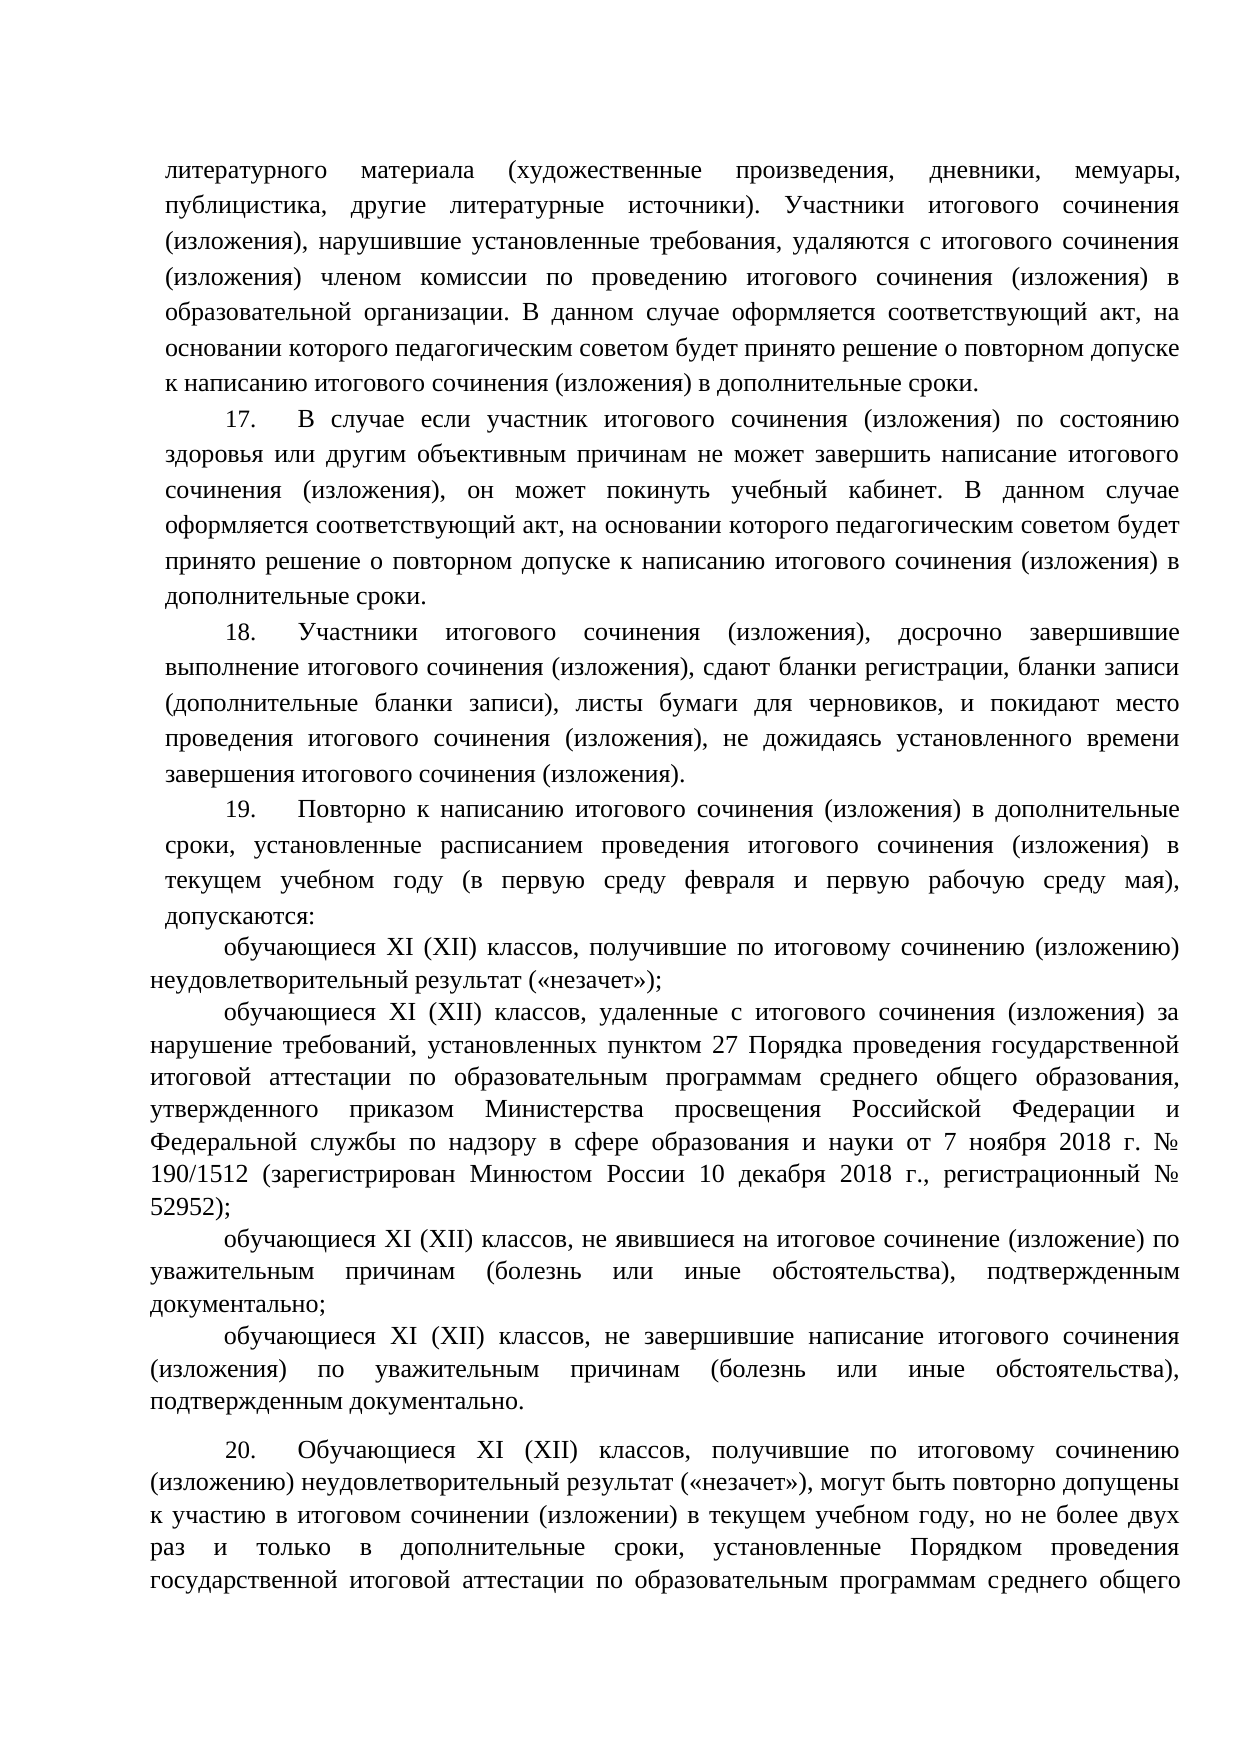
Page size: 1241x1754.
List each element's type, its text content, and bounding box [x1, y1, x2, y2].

text обучающиеся XI (XII) классов, не явившиеся на итоговое сочинение (изложение) по уважительным причинам (болезнь или иные обстоятельства), подтвержденным документально; [150, 1223, 1181, 1318]
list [150, 1434, 1181, 1594]
text обучающиеся XI (XII) классов, получившие по итоговому сочинению (изложению) неудовлетворительный результат («незачет»); [150, 931, 1181, 994]
list Участники итогового сочинения (изложения), досрочно завершившие выполнение итогового сочинения (изложения), сдают бланки регистрации, бланки записи (дополнительные бланки записи), листы бумаги для черновиков, и покидают место проведения итогового сочинения (изложения), не дожидаясь установленного времени завершения итогового сочинения (изложения). [165, 612, 1181, 789]
text обучающиеся XI (XII) классов, не завершившие написание итогового сочинения (изложения) по уважительным причинам (болезнь или иные обстоятельства), подтвержденным документально. [150, 1320, 1181, 1415]
text обучающиеся XI (XII) классов, удаленные с итогового сочинения (изложения) за нарушение требований, установленных пунктом 27 Порядка проведения государственной итоговой аттестации по образовательным программам среднего общего образования, утвержденного приказом Министерства просвещения Российской Федерации и Федеральной службы по надзору в сфере образования и науки от 7 ноября 2018 г. № 190/1512 (зарегистрирован Минюстом России 10 декабря 2018 г., регистрационный № 52952); [150, 996, 1181, 1221]
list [165, 150, 1181, 399]
list В случае если участник итогового сочинения (изложения) по состоянию здоровья или другим объективным причинам не может завершить написание итогового сочинения (изложения), он может покинуть учебный кабинет. В данном случае оформляется соответствующий акт, на основании которого педагогическим советом будет принято решение о повторном допуске к написанию итогового сочинения (изложения) в дополнительные сроки. [165, 399, 1181, 612]
list Повторно к написанию итогового сочинения (изложения) в дополнительные сроки, установленные расписанием проведения итогового сочинения (изложения) в текущем учебном году (в первую среду февраля и первую рабочую среду мая), допускаются: [165, 789, 1181, 931]
